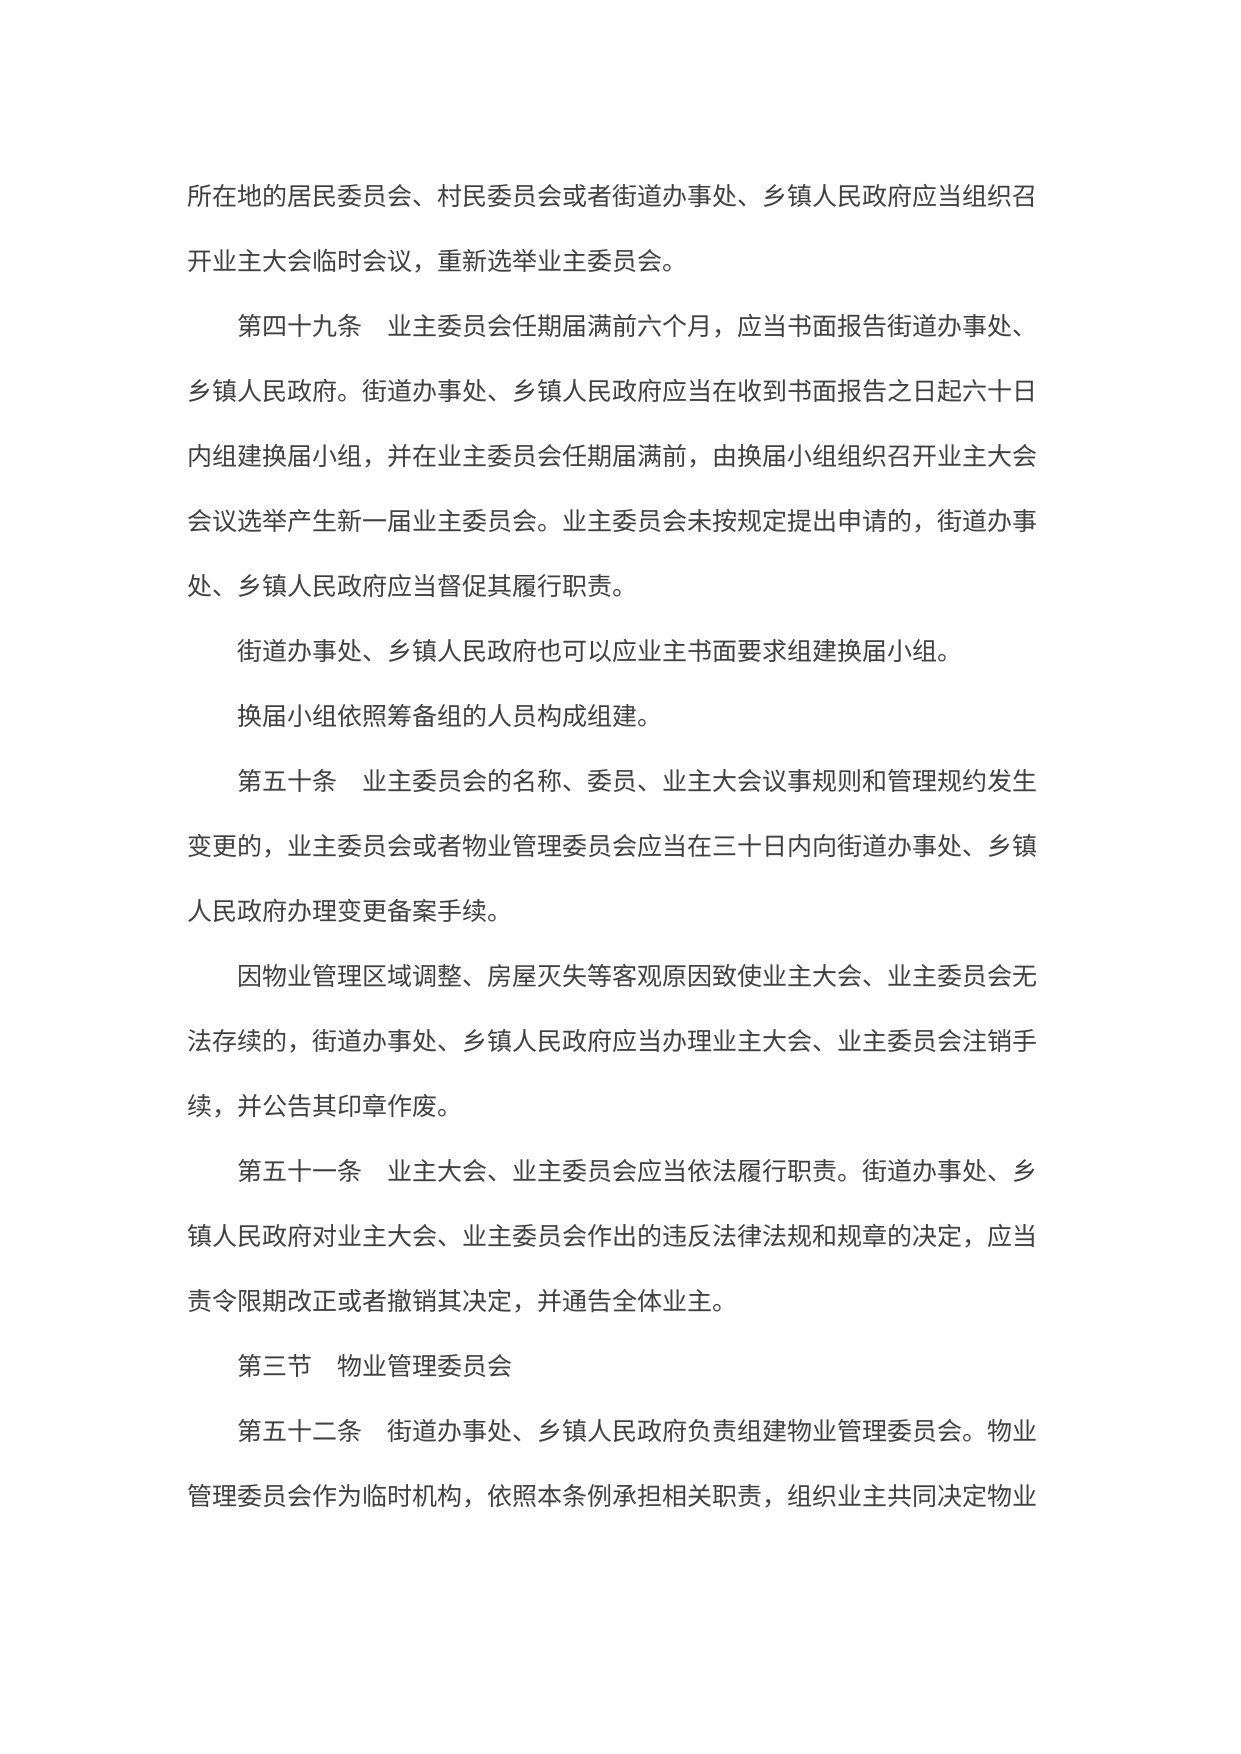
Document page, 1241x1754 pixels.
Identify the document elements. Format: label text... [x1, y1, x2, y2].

text 因物业管理区域调整、房屋灭失等客观原因致使业主大会、业主委员会无法存续的，街道办事处、乡镇人民政府应当办理业主大会、业主委员会注销手续，并公告其印章作废。 [187, 942, 1053, 1137]
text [187, 1397, 1053, 1527]
text 第四十九条 业主委员会任期届满前六个月，应当书面报告街道办事处、乡镇人民政府。街道办事处、乡镇人民政府应当在收到书面报告之日起六十日内组建换届小组，并在业主委员会任期届满前，由换届小组组织召开业主大会会议选举产生新一届业主委员会。业主委员会未按规定提出申请的，街道办事处、乡镇人民政府应当督促其履行职责。 [187, 292, 1053, 617]
text 第三节 物业管理委员会 [187, 1332, 1053, 1397]
text 第五十条 业主委员会的名称、委员、业主大会议事规则和管理规约发生变更的，业主委员会或者物业管理委员会应当在三十日内向街道办事处、乡镇人民政府办理变更备案手续。 [187, 747, 1053, 942]
text 第五十一条 业主大会、业主委员会应当依法履行职责。街道办事处、乡镇人民政府对业主大会、业主委员会作出的违反法律法规和规章的决定，应当责令限期改正或者撤销其决定，并通告全体业主。 [187, 1137, 1053, 1332]
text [187, 162, 1053, 292]
text 街道办事处、乡镇人民政府也可以应业主书面要求组建换届小组。 [187, 617, 1053, 682]
text 换届小组依照筹备组的人员构成组建。 [187, 682, 1053, 747]
